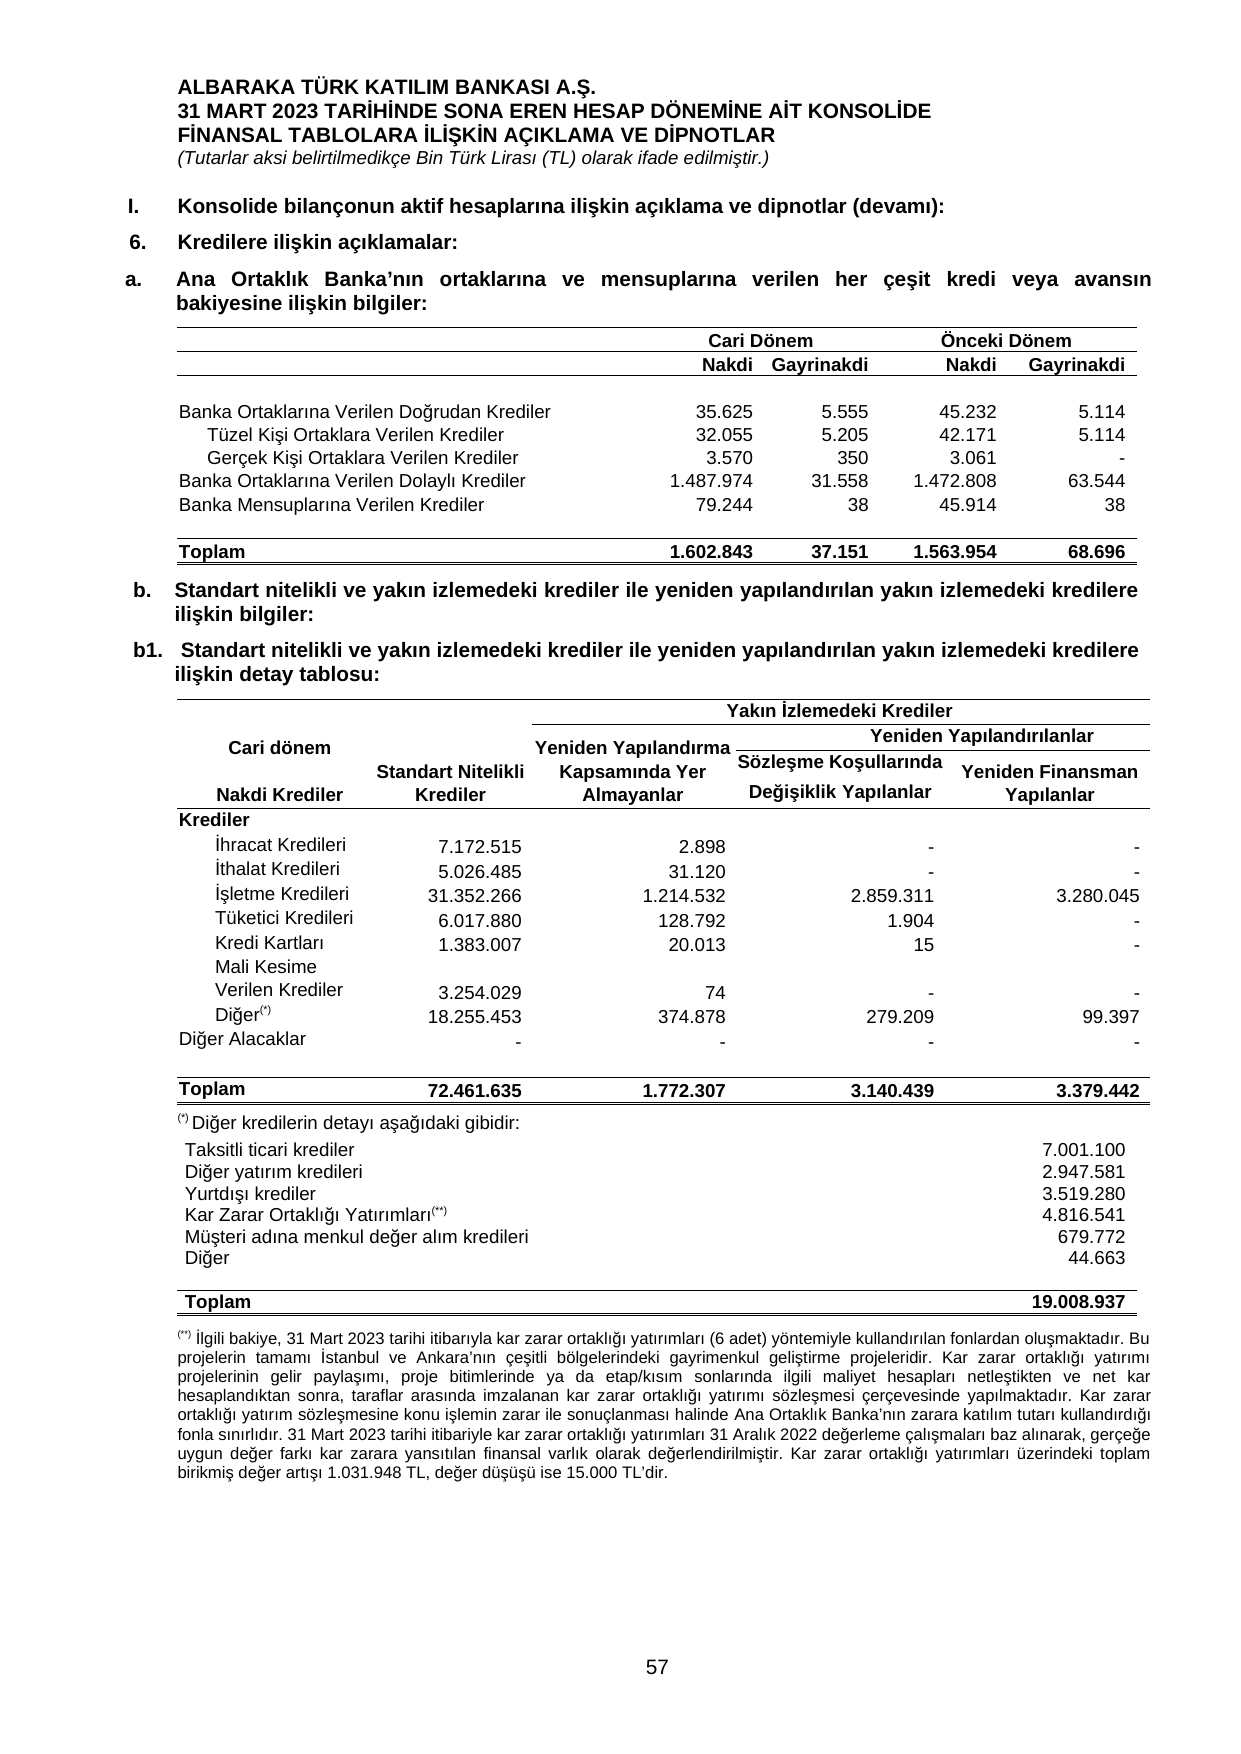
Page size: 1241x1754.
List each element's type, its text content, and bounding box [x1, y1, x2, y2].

text b1. Standart nitelikli ve yakın izlemedeki krediler ile yeniden yapılandırılan yakın izlemedeki kredilere ilişkin detay tablosu: [133, 638, 1140, 686]
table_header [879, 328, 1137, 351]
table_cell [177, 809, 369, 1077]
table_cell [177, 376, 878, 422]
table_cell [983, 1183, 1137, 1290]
list Konsolide bilançonun aktif hesaplarına ilişkin açıklama ve dipnotlar (devamı): [128, 193, 1137, 217]
list Ana Ortaklık Banka’nın ortaklarına ve mensuplarına verilen her çeşit kredi veya avansın bakiyesine ilişkin bilgiler: [125, 266, 1153, 314]
text b. Standart nitelikli ve yakın izlemedeki krediler ile yeniden yapılandırılan yakın izlemedeki kredilere ilişkin bilgiler: [133, 578, 1140, 626]
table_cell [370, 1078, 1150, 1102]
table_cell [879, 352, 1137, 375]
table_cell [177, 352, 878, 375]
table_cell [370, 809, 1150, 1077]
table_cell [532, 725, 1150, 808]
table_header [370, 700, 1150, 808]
text (*) Diğer kredilerin detayı aşağıdaki gibidir: [177, 1111, 1137, 1133]
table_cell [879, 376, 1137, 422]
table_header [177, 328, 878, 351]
text (**) İlgili bakiye, 31 Mart 2023 tarihi itibarıyla kar zarar ortaklığı yatırımları (6 adet) yöntemiyle kullandırılan fonlardan oluşmaktadır. Bu projelerin tamamı İstanbul ve Ankara’nın çeşitli bölgelerindeki gayrimenkul geliştirme projeleridir. Kar zarar ortaklığı yatırımı projelerinin gelir paylaşımı, proje bitimlerinde ya da etap/kısım sonlarında ilgili maliyet hesapları netleştikten ve net kar hesaplandıktan sonra, taraflar arasında imzalanan kar zarar ortaklığı yatırımı sözleşmesi çerçevesinde yapılmaktadır. Kar zarar ortaklığı yatırım sözleşmesine konu işlemin zarar ile sonuçlanması halinde Ana Ortaklık Banka’nın zarara katılım tutarı kullandırdığı fonla sınırlıdır. 31 Mart 2023 tarihi itibariyle kar zarar ortaklığı yatırımları 31 Aralık 2022 değerleme çalışmaları baz alınarak, gerçeğe uygun değer farkı kar zarara yansıtılan finansal varlık olarak değerlendirilmiştir. Kar zarar ortaklığı yatırımları üzerindeki toplam birikmiş değer artışı 1.031.948 TL, değer düşüşü ise 15.000 TL’dir. [177, 1328, 1152, 1482]
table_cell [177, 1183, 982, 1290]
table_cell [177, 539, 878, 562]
text 6. Kredilere ilişkin açıklamalar: [129, 230, 1137, 254]
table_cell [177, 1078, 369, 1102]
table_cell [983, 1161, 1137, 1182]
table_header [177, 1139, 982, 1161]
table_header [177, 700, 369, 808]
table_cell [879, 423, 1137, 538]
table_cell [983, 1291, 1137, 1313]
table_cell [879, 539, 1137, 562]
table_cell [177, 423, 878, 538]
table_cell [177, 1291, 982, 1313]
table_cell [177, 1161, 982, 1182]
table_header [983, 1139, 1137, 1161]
